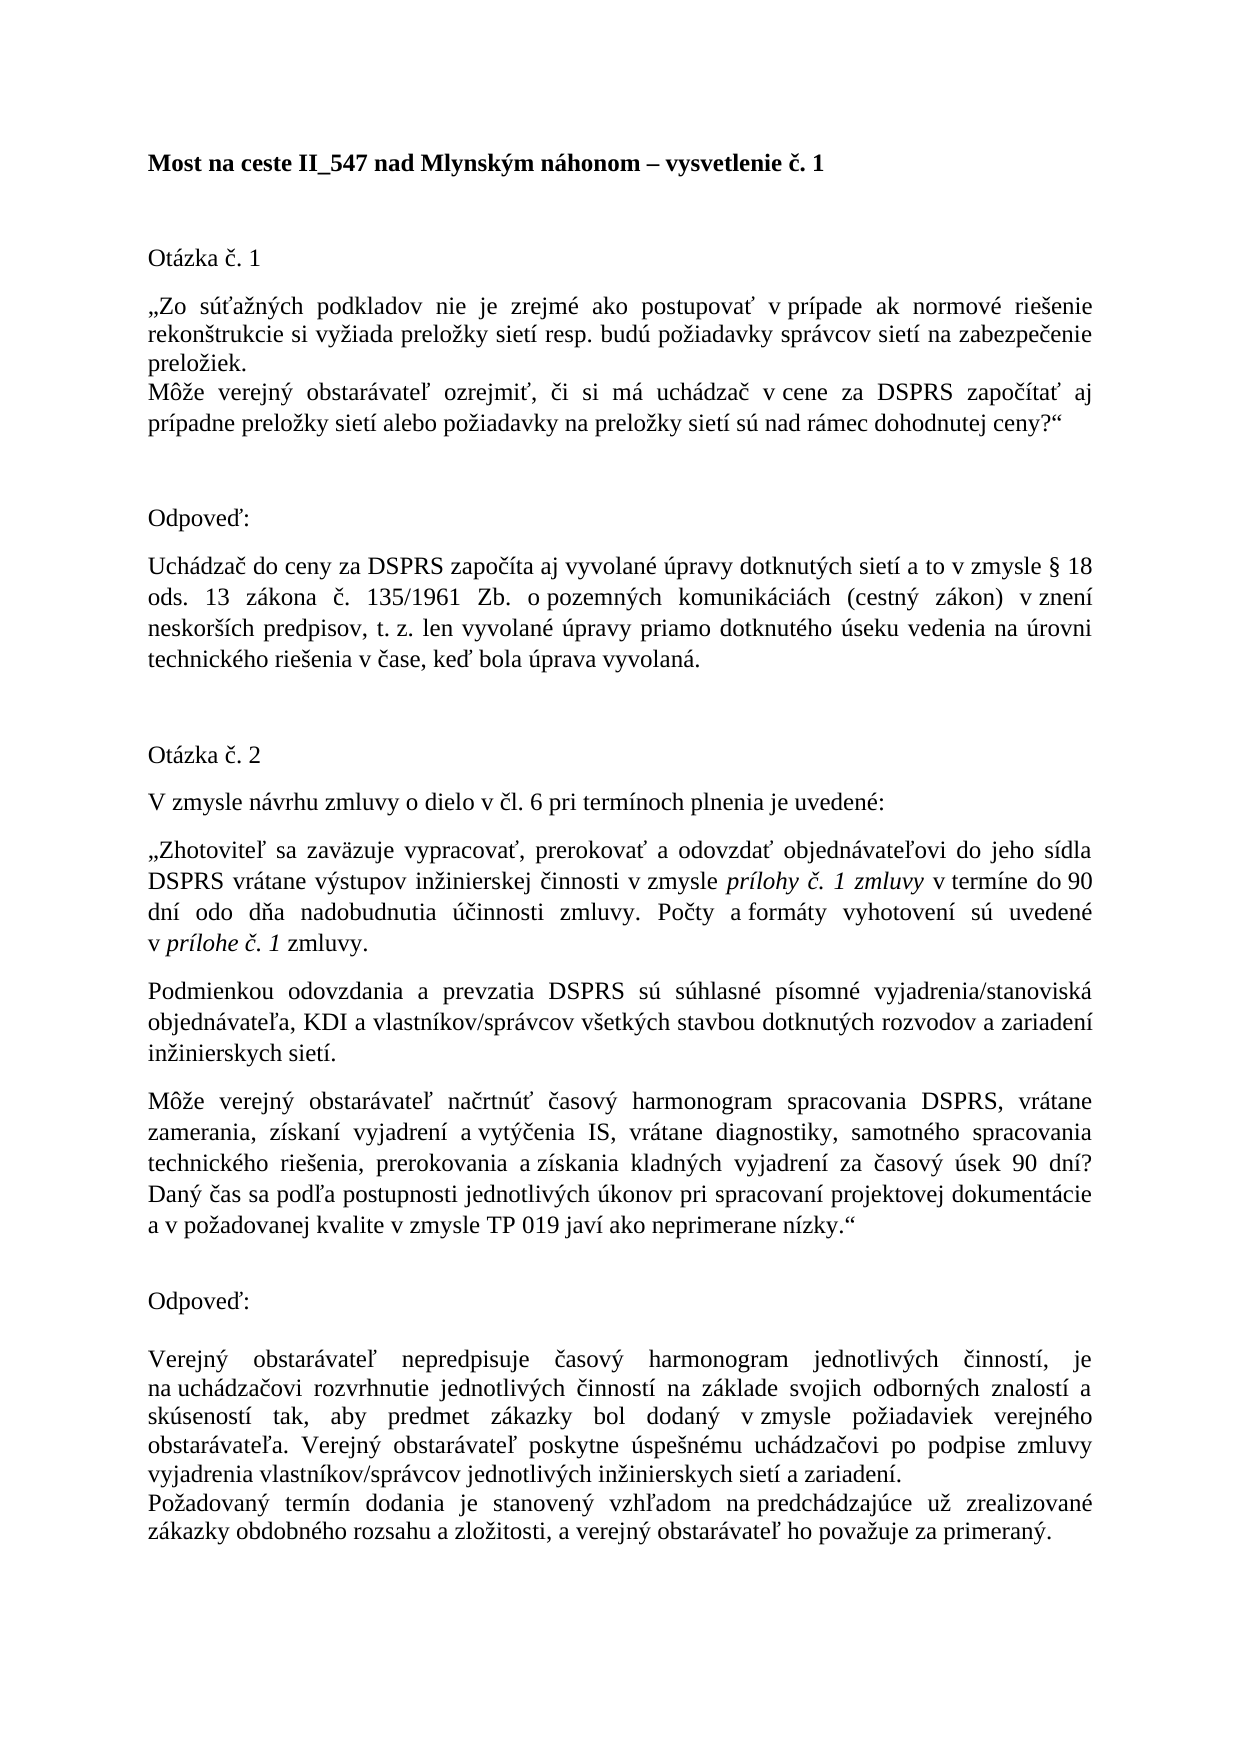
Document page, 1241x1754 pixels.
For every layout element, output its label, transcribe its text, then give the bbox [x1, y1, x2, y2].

text Otázka č. 2 [148, 740, 1093, 768]
text V zmysle návrhu zmluvy o dielo v čl. 6 pri termínoch plnenia je uvedené: [148, 787, 1093, 816]
text Môže verejný obstarávateľ ozrejmiť, či si má uchádzač v cene za DSPRS započítať aj prípadne preložky sietí alebo požiadavky na preložky sietí sú nad rámec dohodnutej ceny?“ [148, 377, 1093, 437]
text Môže verejný obstarávateľ načrtnúť časový harmonogram spracovania DSPRS, vrátane zamerania, získaní vyjadrení a vytýčenia IS, vrátane diagnostiky, samotného spracovania technického riešenia, prerokovania a získania kladných vyjadrení za časový úsek 90 dní? Daný čas sa podľa postupnosti jednotlivých úkonov pri spracovaní projektovej dokumentácie a v požadovanej kvalite v zmysle TP 019 javí ako neprimerane nízky.“ [148, 1086, 1093, 1239]
text „Zo súťažných podkladov nie je zrejmé ako postupovať v prípade ak normové riešenie rekonštrukcie si vyžiada preložky sietí resp. budú požiadavky správcov sietí na zabezpečenie preložiek. [148, 291, 1093, 377]
text Uchádzač do ceny za DSPRS započíta aj vyvolané úpravy dotknutých sietí a to v zmysle § 18 ods. 13 zákona č. 135/1961 Zb. o pozemných komunikáciách (cestný zákon) v znení neskorších predpisov, t. z. len vyvolané úpravy priamo dotknutého úseku vedenia na úrovni technického riešenia v čase, keď bola úprava vyvolaná. [148, 551, 1093, 673]
list Verejný obstarávateľ nepredpisuje časový harmonogram jednotlivých činností, je na uchádzačovi rozvrhnutie jednotlivých činností na základe svojich odborných znalostí a skúseností tak, aby predmet zákazky bol dodaný v zmysle požiadaviek verejného obstarávateľa. Verejný obstarávateľ poskytne úspešnému uchádzačovi po podpise zmluvy vyjadrenia vlastníkov/správcov jednotlivých inžinierskych sietí a zariadení. [148, 1344, 1093, 1488]
text „Zhotoviteľ sa zaväzuje vypracovať, prerokovať a odovzdať objednávateľovi do jeho sídla DSPRS vrátane výstupov inžinierskej činnosti v zmysle prílohy č. 1 zmluvy v termíne do 90 dní odo dňa nadobudnutia účinnosti zmluvy. Počty a formáty vyhotovení sú uvedené v prílohe č. 1 zmluvy. [148, 835, 1093, 957]
text Otázka č. 1 [148, 243, 1093, 272]
text Odpoveď: [148, 1286, 1093, 1315]
text Odpoveď: [148, 503, 1093, 532]
list Požadovaný termín dodania je stanovený vzhľadom na predchádzajúce už zrealizované zákazky obdobného rozsahu a zložitosti, a verejný obstarávateľ ho považuje za primeraný. [148, 1488, 1093, 1545]
text Podmienkou odovzdania a prevzatia DSPRS sú súhlasné písomné vyjadrenia/stanoviská objednávateľa, KDI a vlastníkov/správcov všetkých stavbou dotknutých rozvodov a zariadení inžinierskych sietí. [148, 976, 1093, 1067]
text Most na ceste II_547 nad Mlynským náhonom – vysvetlenie č. 1 [148, 148, 1093, 176]
